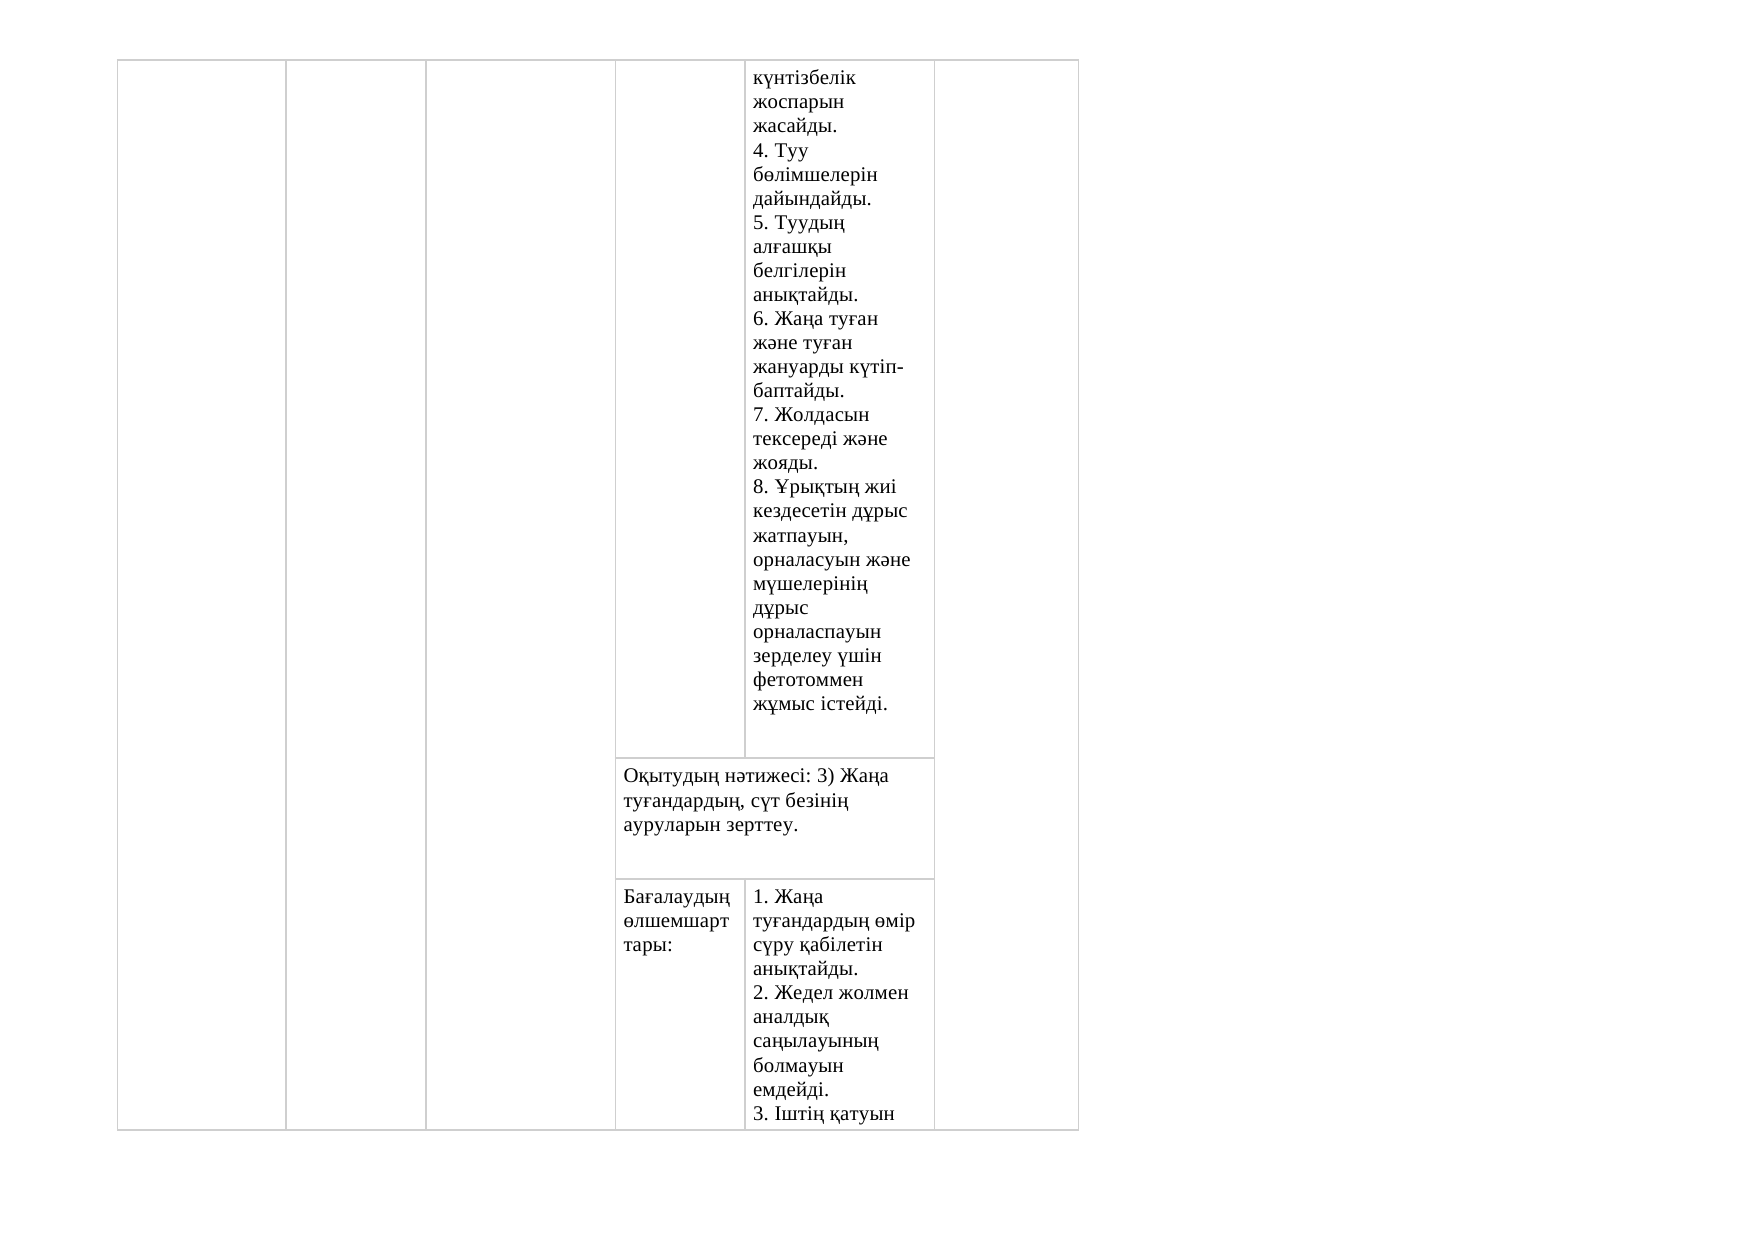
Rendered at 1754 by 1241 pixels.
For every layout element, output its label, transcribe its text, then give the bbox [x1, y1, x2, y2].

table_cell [746, 61, 934, 757]
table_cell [746, 880, 934, 1129]
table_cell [616, 61, 744, 757]
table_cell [616, 880, 744, 1129]
table_cell Оқытудың нәтижесі: 3) Жаңа туғандардың, сүт безінің ауруларын зерттеу. [616, 759, 934, 878]
